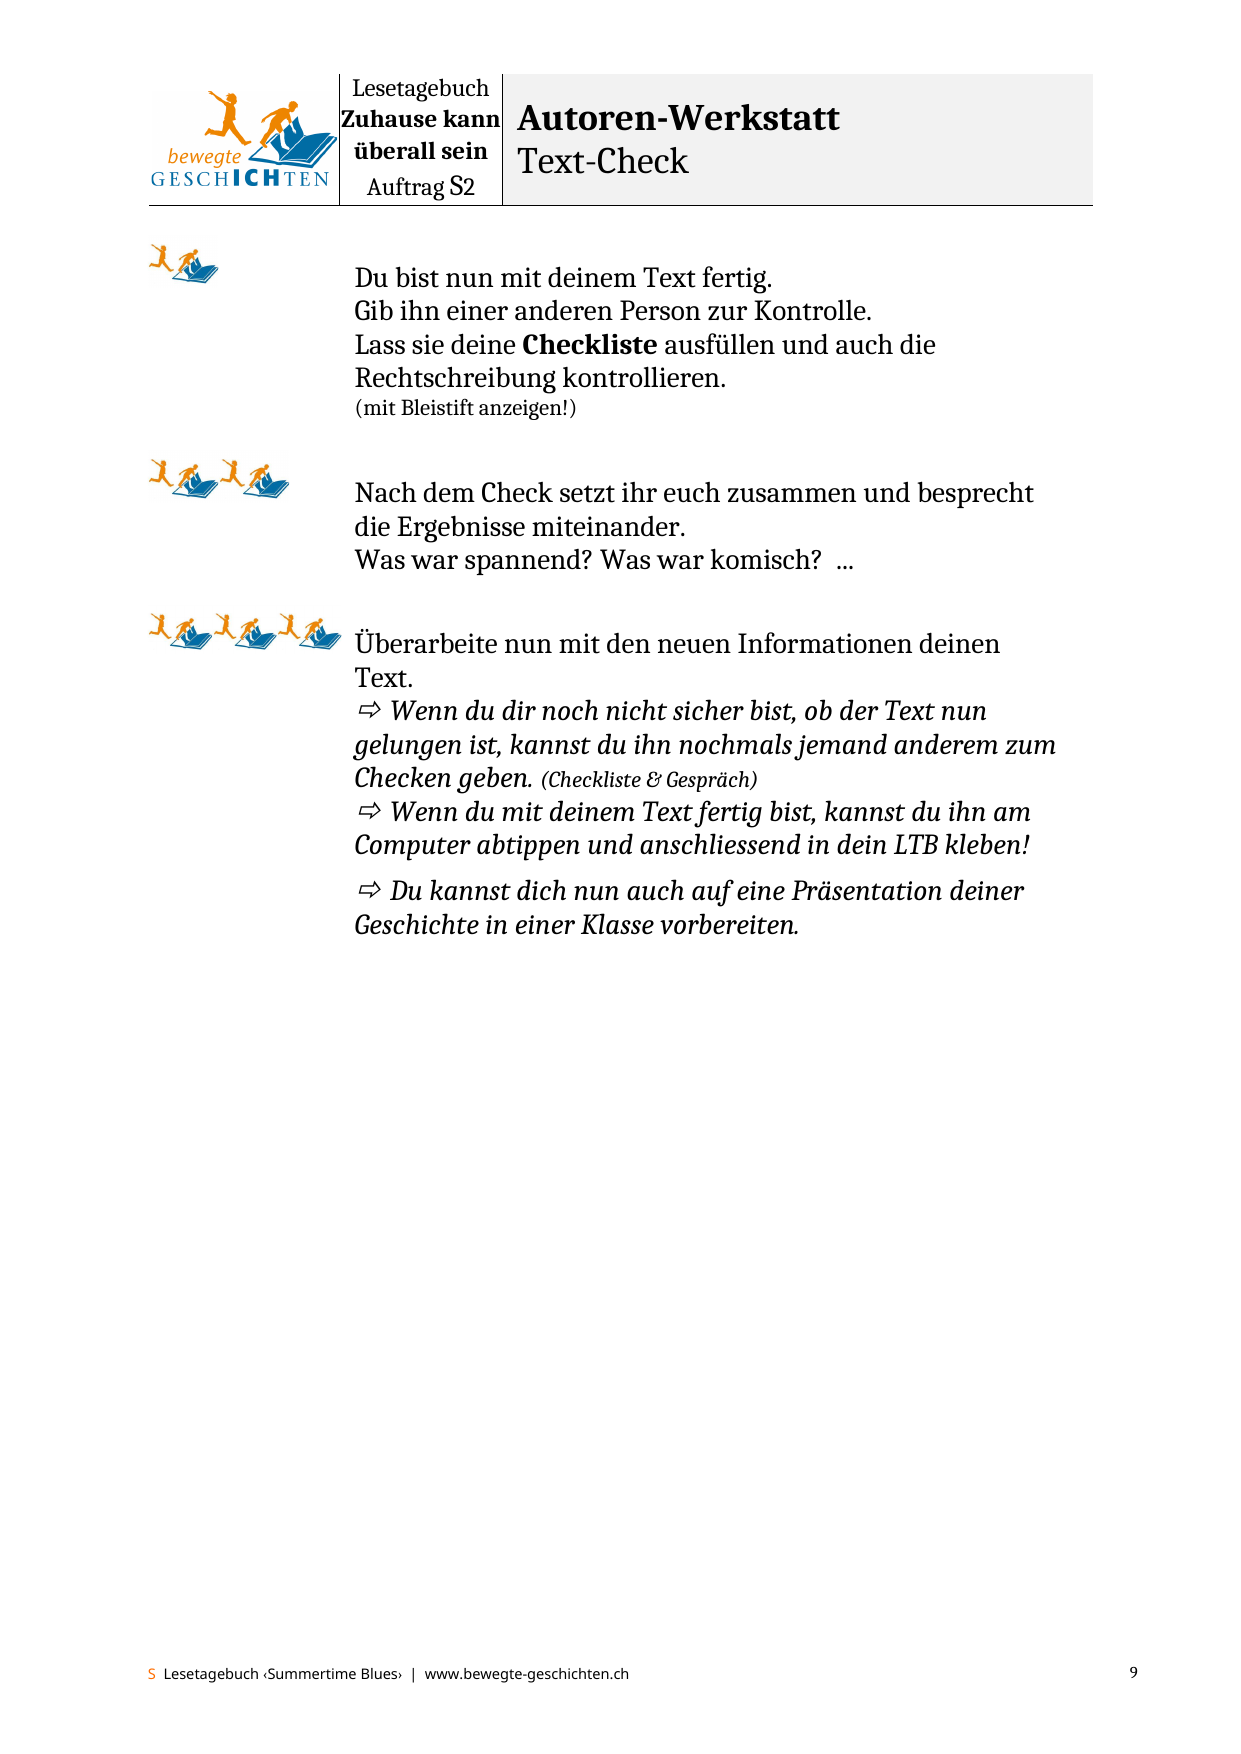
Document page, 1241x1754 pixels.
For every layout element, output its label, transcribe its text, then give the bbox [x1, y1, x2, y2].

picture [147, 235, 219, 288]
table_header Lesetagebuch Zuhause kann überall sein Auftrag S2 [340, 74, 502, 205]
picture [147, 450, 290, 503]
table_header Autoren-Werkstatt Text-Check [503, 74, 1093, 205]
text Überarbeite nun mit den neuen Informationen deinen Text. Wenn du dir noch nicht sicher bist, ob der Text nun gelungen ist, kannst du ihn nochmals jemand anderem zum Checken geben. (Checkliste & Gespräch) Wenn du mit deinem Text fertig bist, kannst du ihn am Computer abtippen und anschliessend in dein LTB kleben! [148, 606, 1064, 862]
table_header [149, 74, 339, 205]
picture [147, 605, 342, 654]
text Du bist nun mit deinem Text fertig. Gib ihn einer anderen Person zur Kontrolle. Lass sie deine Checkliste ausfüllen und auch die Rechtschreibung kontrollieren. (mit Bleistift anzeigen!) [148, 235, 1064, 422]
picture [151, 91, 338, 186]
text Du kannst dich nun auch auf eine Präsentation deiner Geschichte in einer Klasse vorbereiten. [354, 874, 1064, 942]
text Nach dem Check setzt ihr euch zusammen und besprecht die Ergebnisse miteinander. Was war spannend? Was war komisch? ... [148, 450, 1064, 577]
